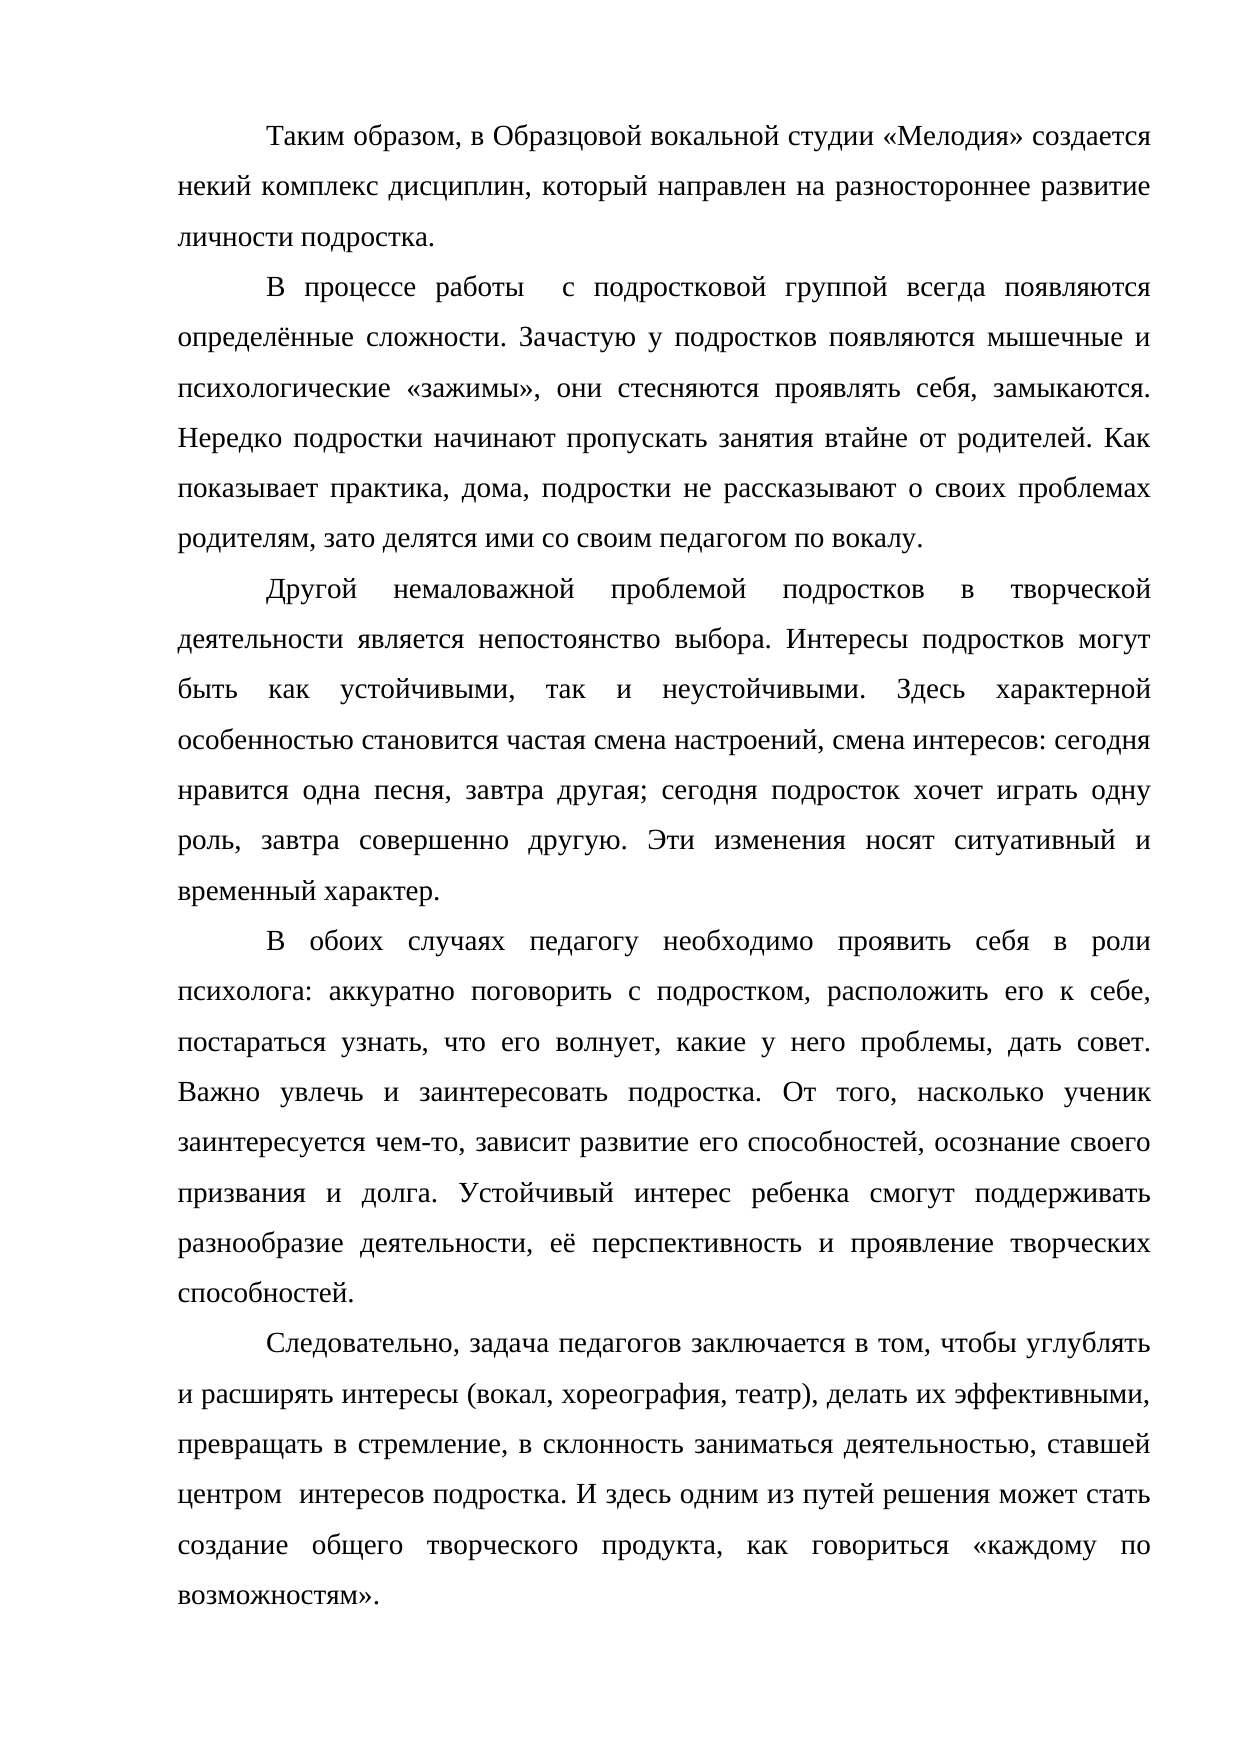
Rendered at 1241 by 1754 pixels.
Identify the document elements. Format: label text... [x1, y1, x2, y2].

text Таким образом, в Образцовой вокальной студии «Мелодия» создается некий комплекс дисциплин, который направлен на разностороннее развитие личности подростка. [177, 118, 1152, 252]
text В процессе работы с подростковой группой всегда появляются определённые сложности. Зачастую у подростков появляются мышечные и психологические «зажимы», они стесняются проявлять себя, замыкаются. Нередко подростки начинают пропускать занятия втайне от родителей. Как показывает практика, дома, подростки не рассказывают о своих проблемах родителям, зато делятся ими со своим педагогом по вокалу. [177, 269, 1152, 554]
text В обоих случаях педагогу необходимо проявить себя в роли психолога: аккуратно поговорить с подростком, расположить его к себе, постараться узнать, что его волнует, какие у него проблемы, дать совет. Важно увлечь и заинтересовать подростка. От того, насколько ученик заинтересуется чем-то, зависит развитие его способностей, осознание своего призвания и долга. Устойчивый интерес ребенка смогут поддерживать разнообразие деятельности, её перспективность и проявление творческих способностей. [177, 923, 1152, 1309]
text Следовательно, задача педагогов заключается в том, чтобы углублять и расширять интересы (вокал, хореография, театр), делать их эффективными, превращать в стремление, в склонность заниматься деятельностью, ставшей центром интересов подростка. И здесь одним из путей решения может стать создание общего творческого продукта, как говориться «каждому по возможностям». [177, 1326, 1152, 1611]
text Другой немаловажной проблемой подростков в творческой деятельности является непостоянство выбора. Интересы подростков могут быть как устойчивыми, так и неустойчивыми. Здесь характерной особенностью становится частая смена настроений, смена интересов: сегодня нравится одна песня, завтра другая; сегодня подросток хочет играть одну роль, завтра совершенно другую. Эти изменения носят ситуативный и временный характер. [177, 571, 1152, 906]
